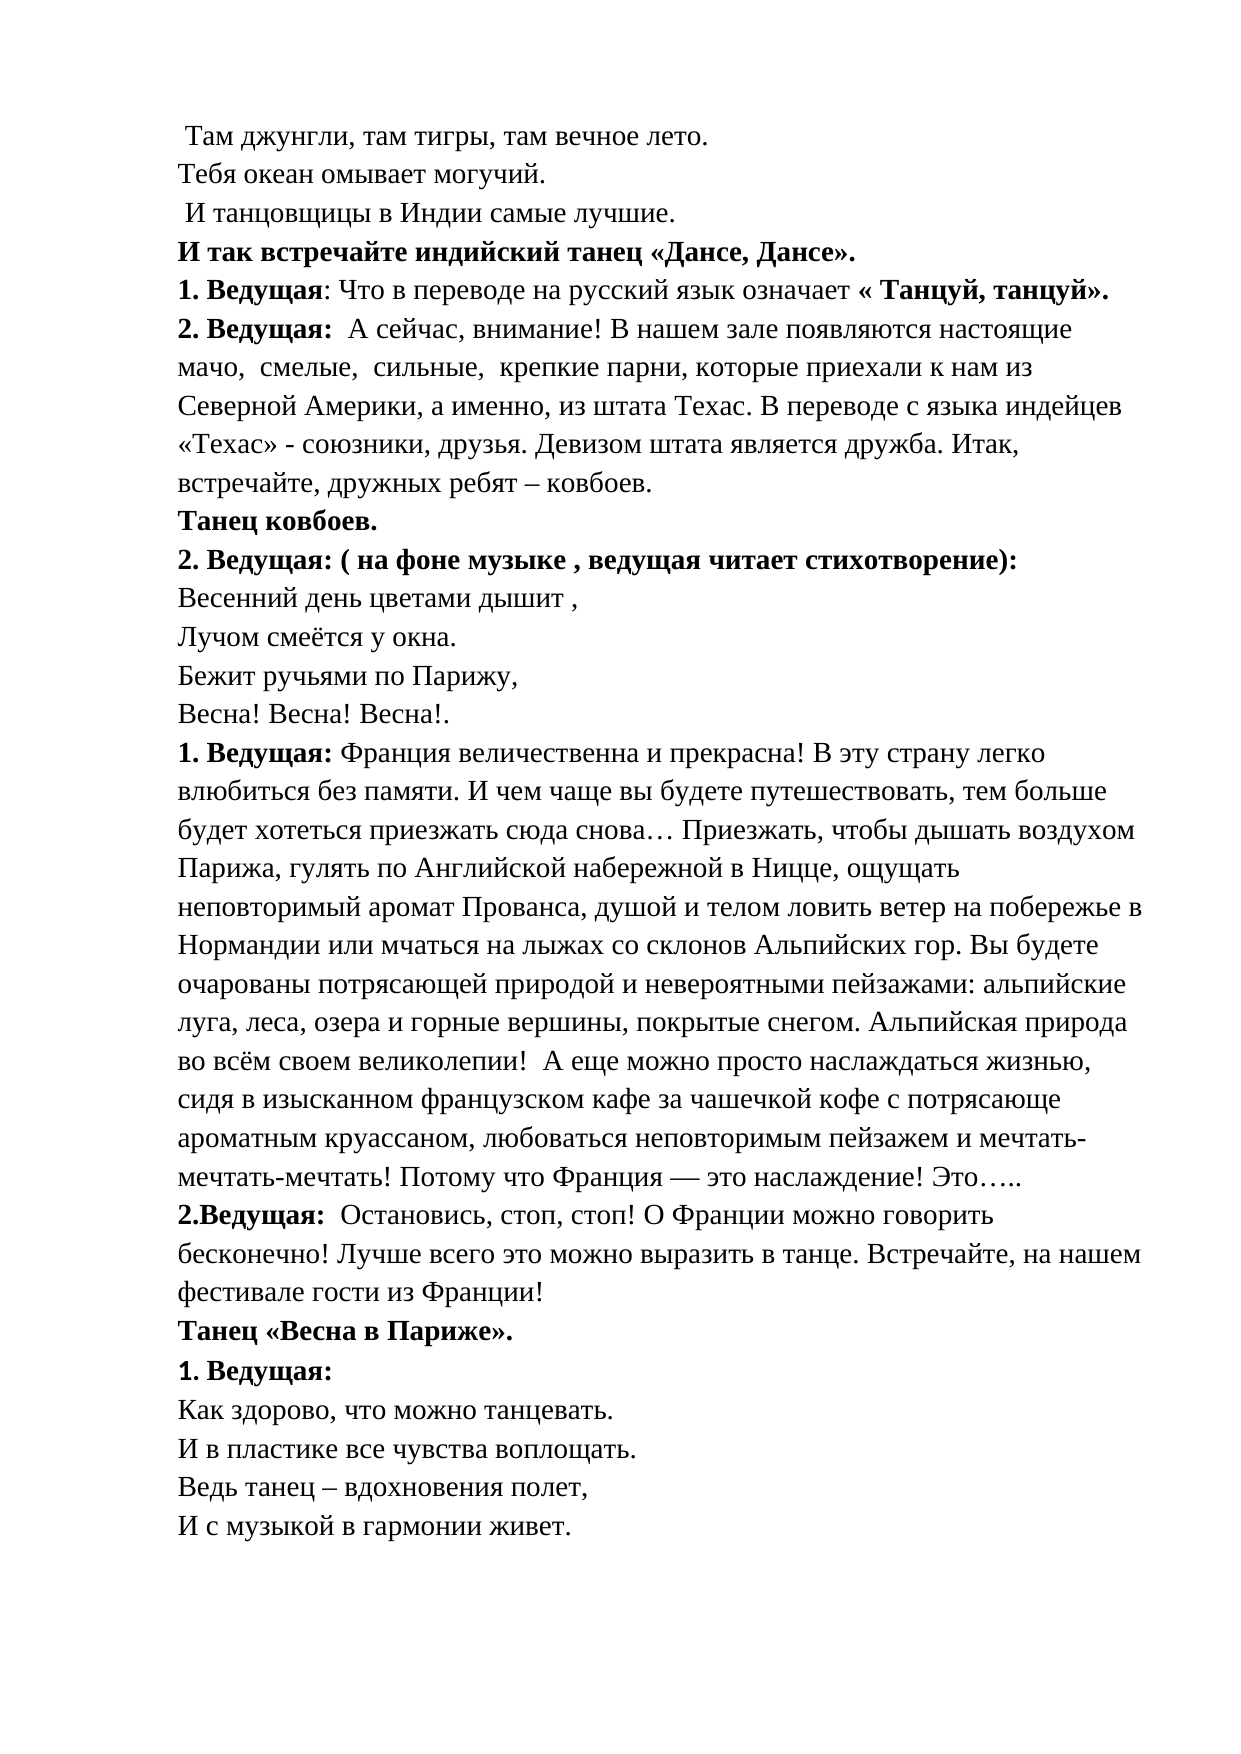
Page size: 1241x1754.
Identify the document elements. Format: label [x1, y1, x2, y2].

text [177, 118, 1152, 1615]
